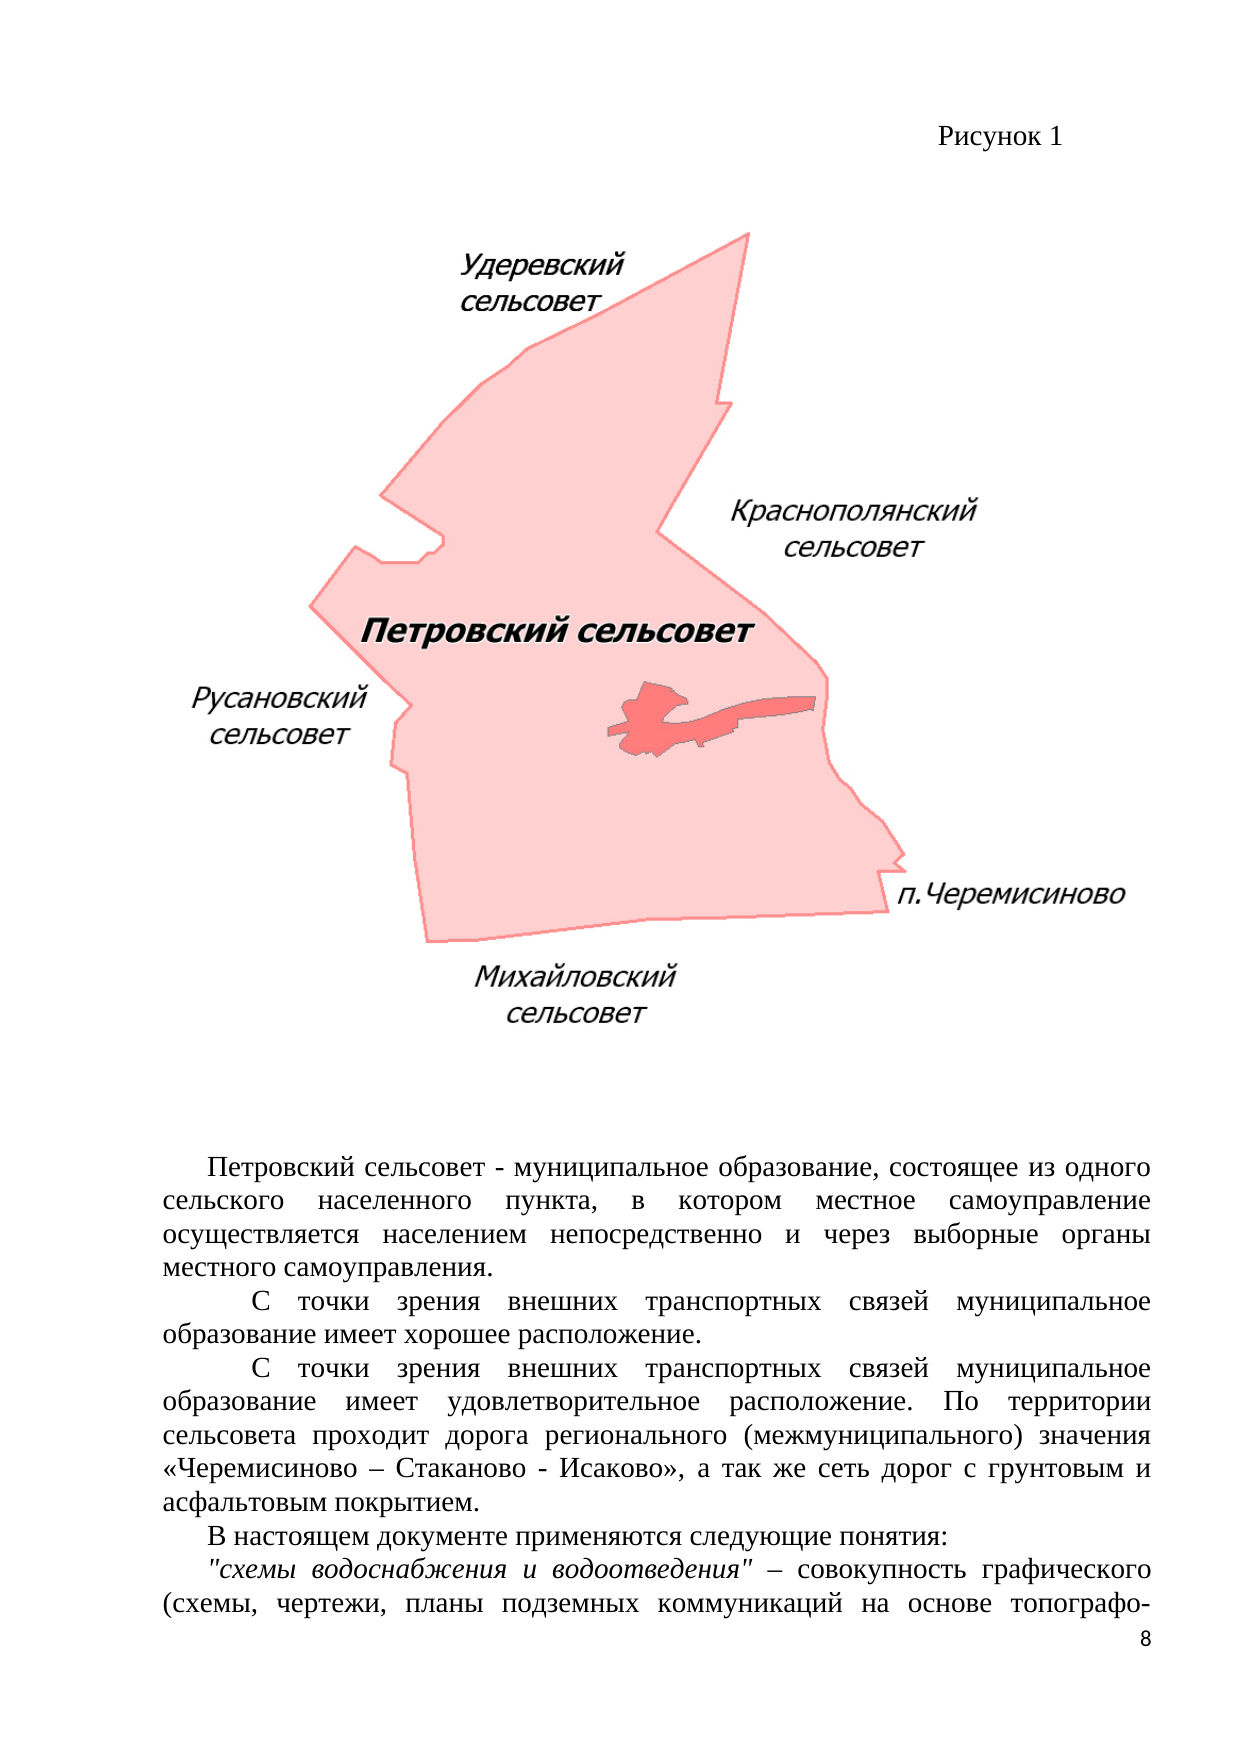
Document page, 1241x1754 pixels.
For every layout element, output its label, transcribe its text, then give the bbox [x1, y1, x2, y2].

text Петровский сельсовет - муниципальное образование, состоящее из одного сельского населенного пункта, в котором местное самоуправление осуществляется населением непосредственно и через выборные органы местного самоуправления. [162, 1149, 1152, 1283]
text Рисунок 1 [162, 118, 1063, 152]
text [162, 1551, 1152, 1618]
picture [162, 177, 1152, 1091]
text В настоящем документе применяются следующие понятия: [162, 1518, 1152, 1551]
text С точки зрения внешних транспортных связей муниципальное образование имеет хорошее расположение. [162, 1283, 1152, 1350]
text С точки зрения внешних транспортных связей муниципальное образование имеет удовлетворительное расположение. По территории сельсовета проходит дорога регионального (межмуниципального) значения «Черемисиново – Стаканово - Исаково», а так же сеть дорог с грунтовым и асфальтовым покрытием. [162, 1350, 1152, 1518]
